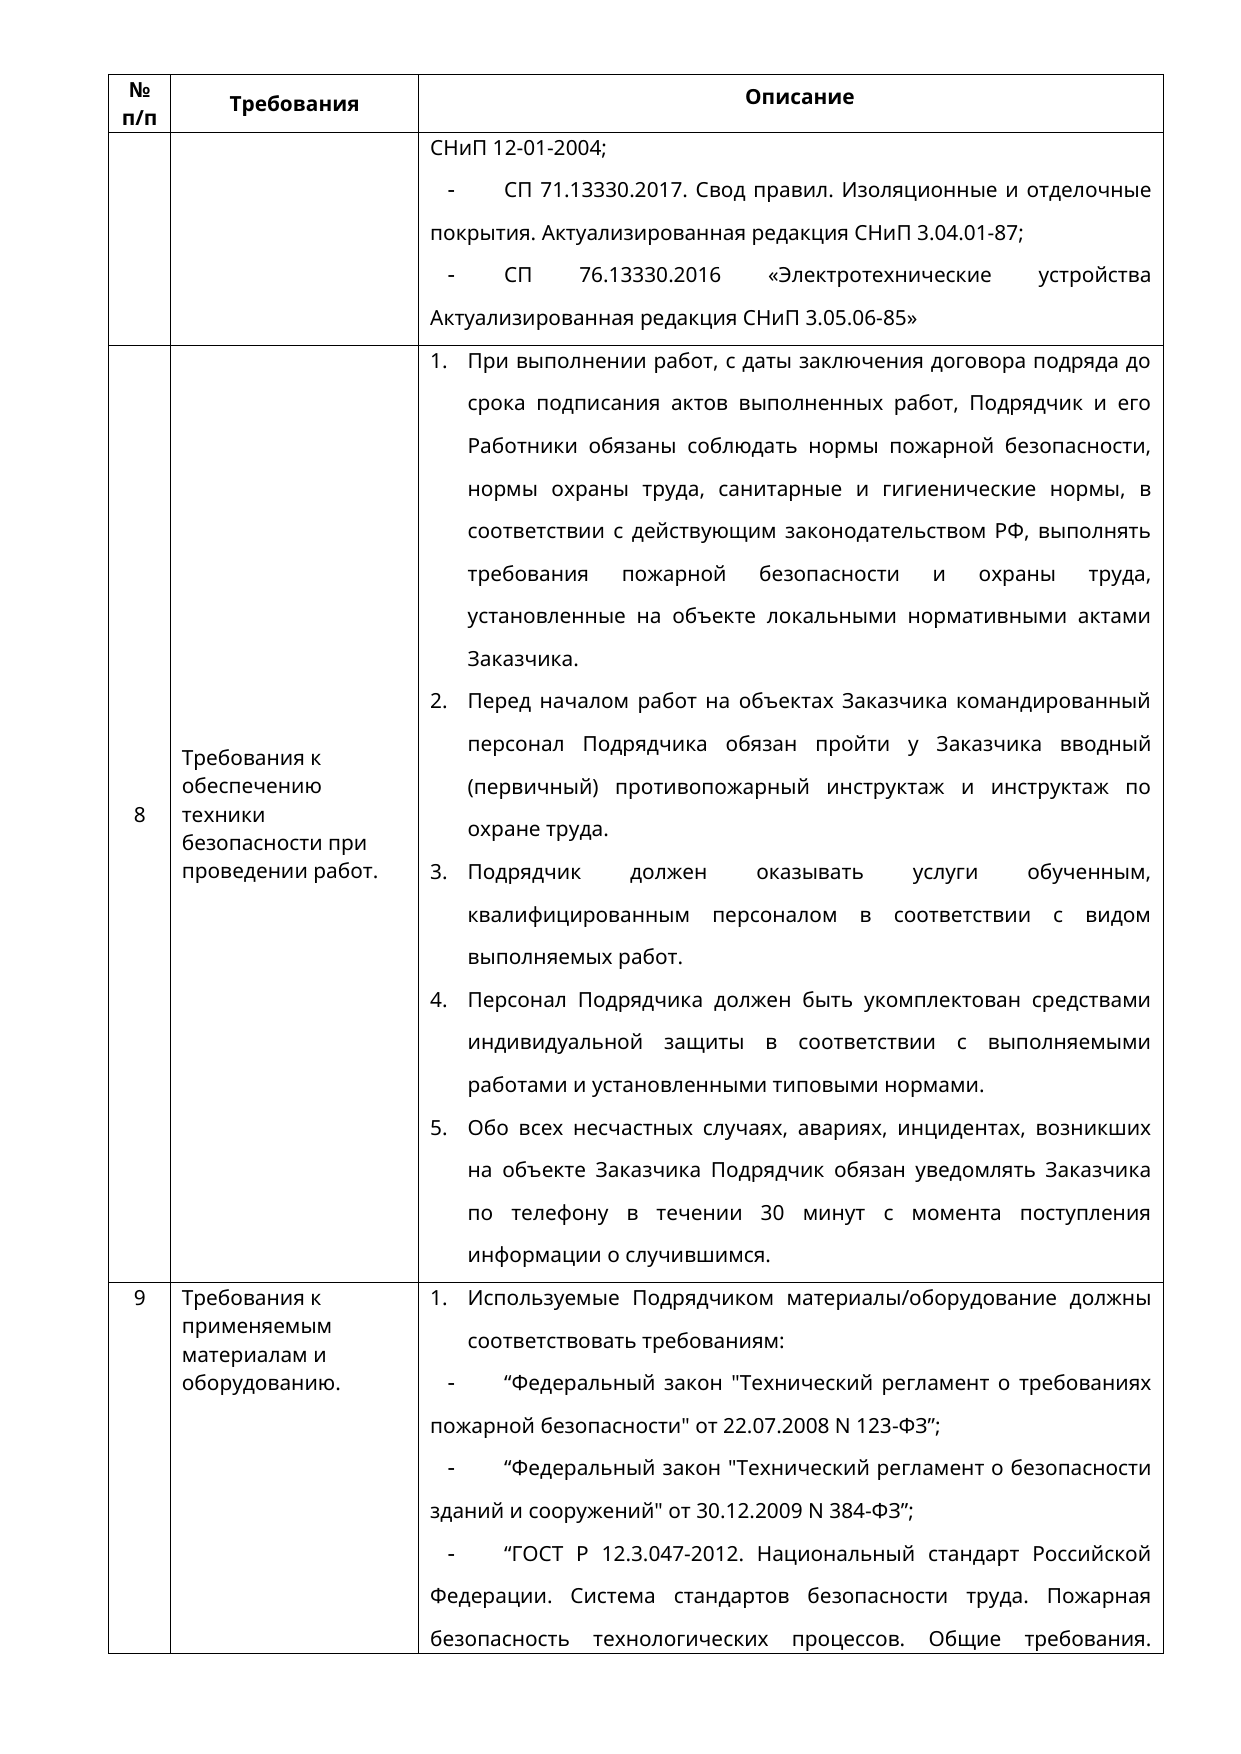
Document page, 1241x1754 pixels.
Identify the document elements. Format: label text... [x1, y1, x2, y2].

table_header Описание [419, 75, 1163, 132]
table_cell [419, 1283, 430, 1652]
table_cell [419, 133, 1163, 345]
table_cell Требования к обеспечению техники безопасности при проведении работ. [171, 346, 418, 1282]
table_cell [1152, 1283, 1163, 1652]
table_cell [171, 133, 418, 345]
table_cell 8 [109, 346, 170, 1282]
table_cell 7 [109, 133, 170, 345]
table_header № п/п [109, 75, 170, 132]
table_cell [171, 1283, 418, 1652]
table_header Требования [171, 75, 418, 132]
table_cell 9 [109, 1283, 170, 1652]
table_cell При выполнении работ, с даты заключения договора подряда до срока подписания актов выполненных работ, Подрядчик и его Работники обязаны соблюдать нормы пожарной безопасности, нормы охраны труда, санитарные и гигиенические нормы, в соответствии с действующим законодательством РФ, выполнять требования пожарной безопасности и охраны труда, установленные на объекте локальными нормативными актами Заказчика. Перед началом работ на объектах Заказчика командированный персонал Подрядчика обязан пройти у Заказчика вводный (первичный) противопожарный инструктаж и инструктаж по охране труда. Подрядчик должен оказывать услуги обученным, квалифицированным персоналом в соответствии с видом выполняемых работ. Персонал Подрядчика должен быть укомплектован средствами индивидуальной защиты в соответствии с выполняемыми работами и установленными типовыми нормами. Обо всех несчастных случаях, авариях, инцидентах, возникших на объекте Заказчика Подрядчик обязан уведомлять Заказчика по телефону в течении 30 минут с момента поступления информации о случившимся. [419, 346, 1163, 1282]
